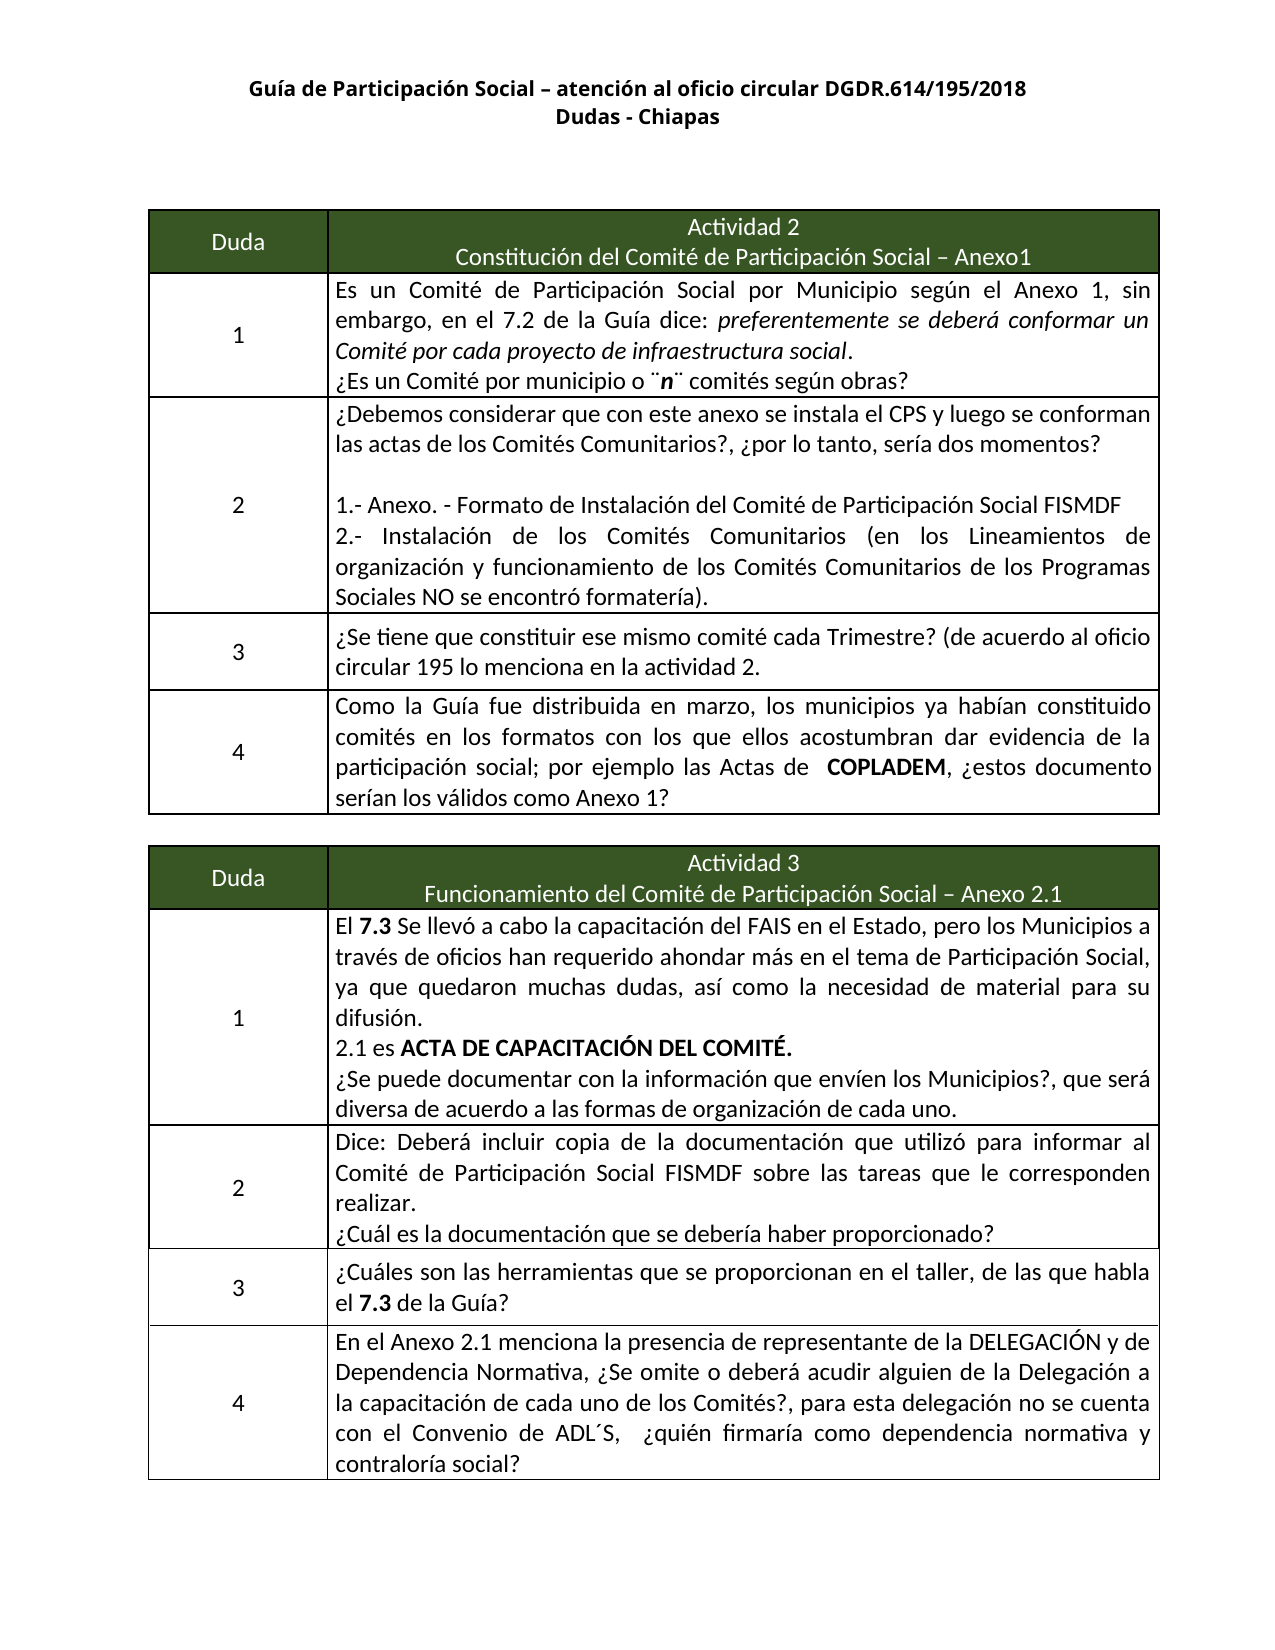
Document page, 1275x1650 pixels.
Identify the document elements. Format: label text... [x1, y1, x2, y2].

table_cell 2 [150, 398, 327, 612]
table_header Actividad 3 Funcionamiento del Comité de Participación Social – Anexo 2.1 [329, 847, 1158, 908]
table_cell ¿Cuáles son las herramientas que se proporcionan en el taller, de las que habla el 7.3 de la Guía? [328, 1249, 1159, 1325]
table_cell 3 [149, 1249, 327, 1325]
table_header Actividad 2 Constitución del Comité de Participación Social – Anexo1 [329, 211, 1158, 272]
table_cell 3 [150, 614, 327, 688]
table_header Duda [150, 211, 327, 272]
table_cell 4 [149, 1325, 327, 1478]
table_header Duda [150, 847, 327, 908]
table_cell El 7.3 Se llevó a cabo la capacitación del FAIS en el Estado, pero los Municipios a través de oficios han requerido ahondar más en el tema de Participación Social, ya que quedaron muchas dudas, así como la necesidad de material para su difusión. 2.1 es ACTA DE CAPACITACIÓN DEL COMITÉ. ¿Se puede documentar con la información que envíen los Municipios?, que será diversa de acuerdo a las formas de organización de cada uno. [329, 910, 1158, 1124]
table_cell 1 [150, 274, 327, 396]
table_cell ¿Se tiene que constituir ese mismo comité cada Trimestre? (de acuerdo al oficio circular 195 lo menciona en la actividad 2. [329, 614, 1158, 688]
table_cell 1 [150, 910, 327, 1124]
table_cell ¿Debemos considerar que con este anexo se instala el CPS y luego se conforman las actas de los Comités Comunitarios?, ¿por lo tanto, sería dos momentos? 1.- Anexo. - Formato de Instalación del Comité de Participación Social FISMDF 2.- Instalación de los Comités Comunitarios (en los Lineamientos de organización y funcionamiento de los Comités Comunitarios de los Programas Sociales NO se encontró formatería). [329, 398, 1158, 612]
table_cell 4 [150, 691, 327, 813]
table_cell 2 [150, 1126, 327, 1248]
table_cell Como la Guía fue distribuida en marzo, los municipios ya habían constituido comités en los formatos con los que ellos acostumbran dar evidencia de la participación social; por ejemplo las Actas de COPLADEM, ¿estos documento serían los válidos como Anexo 1? [329, 691, 1158, 813]
table_cell Es un Comité de Participación Social por Municipio según el Anexo 1, sin embargo, en el 7.2 de la Guía dice: preferentemente se deberá conformar un Comité por cada proyecto de infraestructura social. ¿Es un Comité por municipio o ¨n¨ comités según obras? [329, 274, 1158, 396]
table_cell En el Anexo 2.1 menciona la presencia de representante de la DELEGACIÓN y de Dependencia Normativa, ¿Se omite o deberá acudir alguien de la Delegación a la capacitación de cada uno de los Comités?, para esta delegación no se cuenta con el Convenio de ADL´S, ¿quién firmaría como dependencia normativa y contraloría social? [328, 1325, 1159, 1478]
table_cell Dice: Deberá incluir copia de la documentación que utilizó para informar al Comité de Participación Social FISMDF sobre las tareas que le corresponden realizar. ¿Cuál es la documentación que se debería haber proporcionado? [329, 1126, 1158, 1248]
